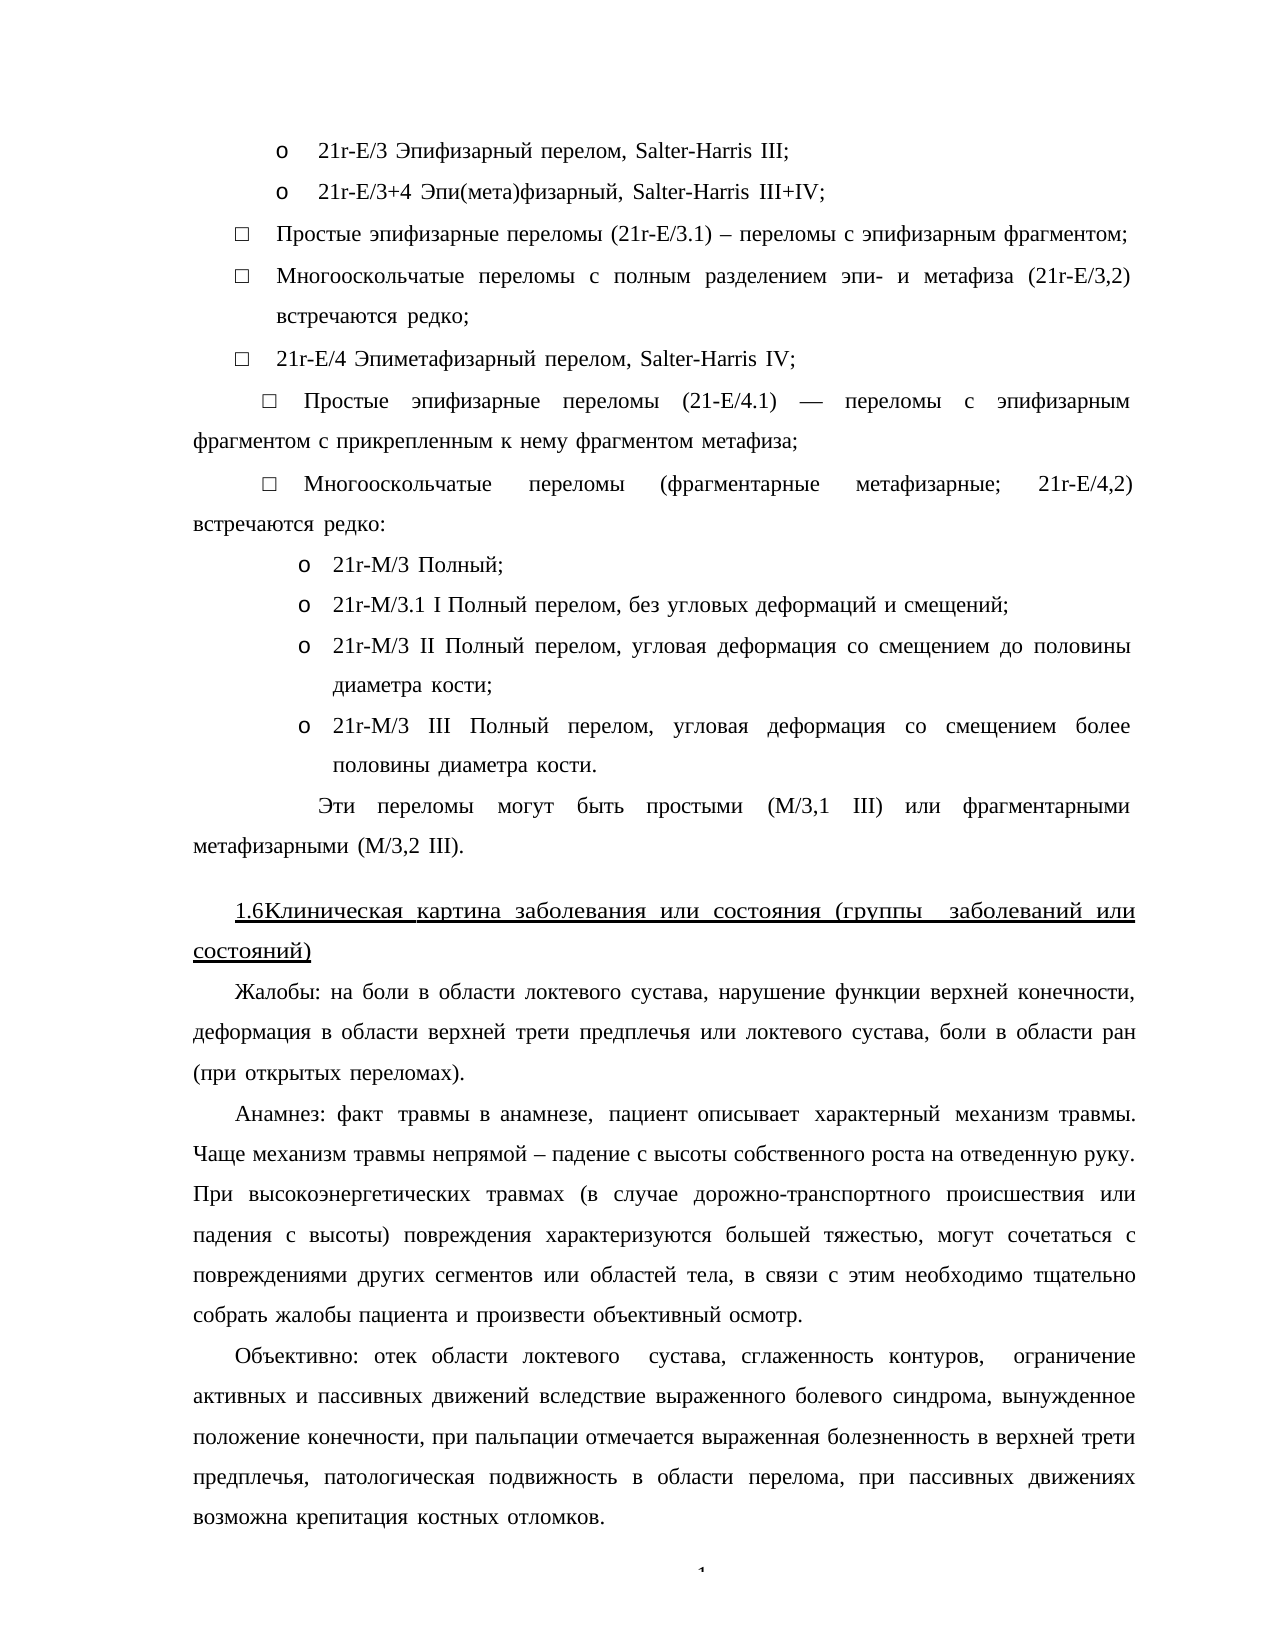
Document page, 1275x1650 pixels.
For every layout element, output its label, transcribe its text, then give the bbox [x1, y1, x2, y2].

text Эти переломы могут быть простыми (М/3,1 III) или фрагментарными метафизарными (М/3,2 III). [193, 792, 1136, 859]
text Жалобы: на боли в области локтевого сустава, нарушение функции верхней конечности, деформация в области верхней трети предплечья или локтевого сустава, боли в области ран (при открытых переломах). [193, 978, 1136, 1085]
text Объективно: отек области локтевого сустава, сглаженность контуров, ограничение активных и пассивных движений вследствие выраженного болевого синдрома, вынужденное положение конечности, при пальпации отмечается выраженная болезненность в верхней трети предплечья, патологическая подвижность в области перелома, при пассивных движениях возможна крепитация костных отломков. [193, 1342, 1136, 1530]
list 21r-M/3 II Полный перелом, угловая деформация со смещением до половины диаметра кости; [297, 632, 1136, 698]
list 21r-M/3 Полный; [297, 551, 1148, 579]
text Анамнез: факт травмы в анамнезе, пациент описывает характерный механизм травмы. Чаще механизм травмы непрямой – падение с высоты собственного роста на отведенную руку. При высокоэнергетических травмах (в случае дорожно-транспортного происшествия или падения с высоты) повреждения характеризуются большей тяжестью, могут сочетаться с повреждениями других сегментов или областей тела, в связи с этим необходимо тщательно собрать жалобы пациента и произвести объективный осмотр. [193, 1100, 1136, 1328]
list Многооскольчатые переломы с полным разделением эпи- и метафиза (21r-E/3,2) встречаются редко; [235, 262, 1136, 329]
list 21r-E/4 Эпиметафизарный перелом, Salter-Harris IV; [235, 345, 1148, 371]
list 21r-M/3.1 I Полный перелом, без угловых деформаций и смещений; [297, 591, 1148, 619]
list Клиническая картина заболевания или состояния (группы заболеваний или состояний) [193, 897, 1136, 964]
list 21r-М/3 III Полный перелом, угловая деформация со смещением более половины диаметра кости. [297, 712, 1136, 778]
list Простые эпифизарные переломы (21-Е/4.1) — переломы с эпифизарным фрагментом с прикрепленным к нему фрагментом метафиза; [193, 387, 1136, 453]
list Многооскольчатые переломы (фрагментарные метафизарные; 21r-E/4,2) встречаются редко: [193, 470, 1136, 536]
list 21r-E/3 Эпифизарный перелом, Salter-Harris III; [275, 137, 1148, 166]
list 21r-E/3+4 Эпи(мета)физарный, Salter-Harris III+IV; [275, 178, 1148, 206]
list Простые эпифизарные переломы (21r-E/3.1) – переломы с эпифизарным фрагментом; [235, 220, 1148, 246]
